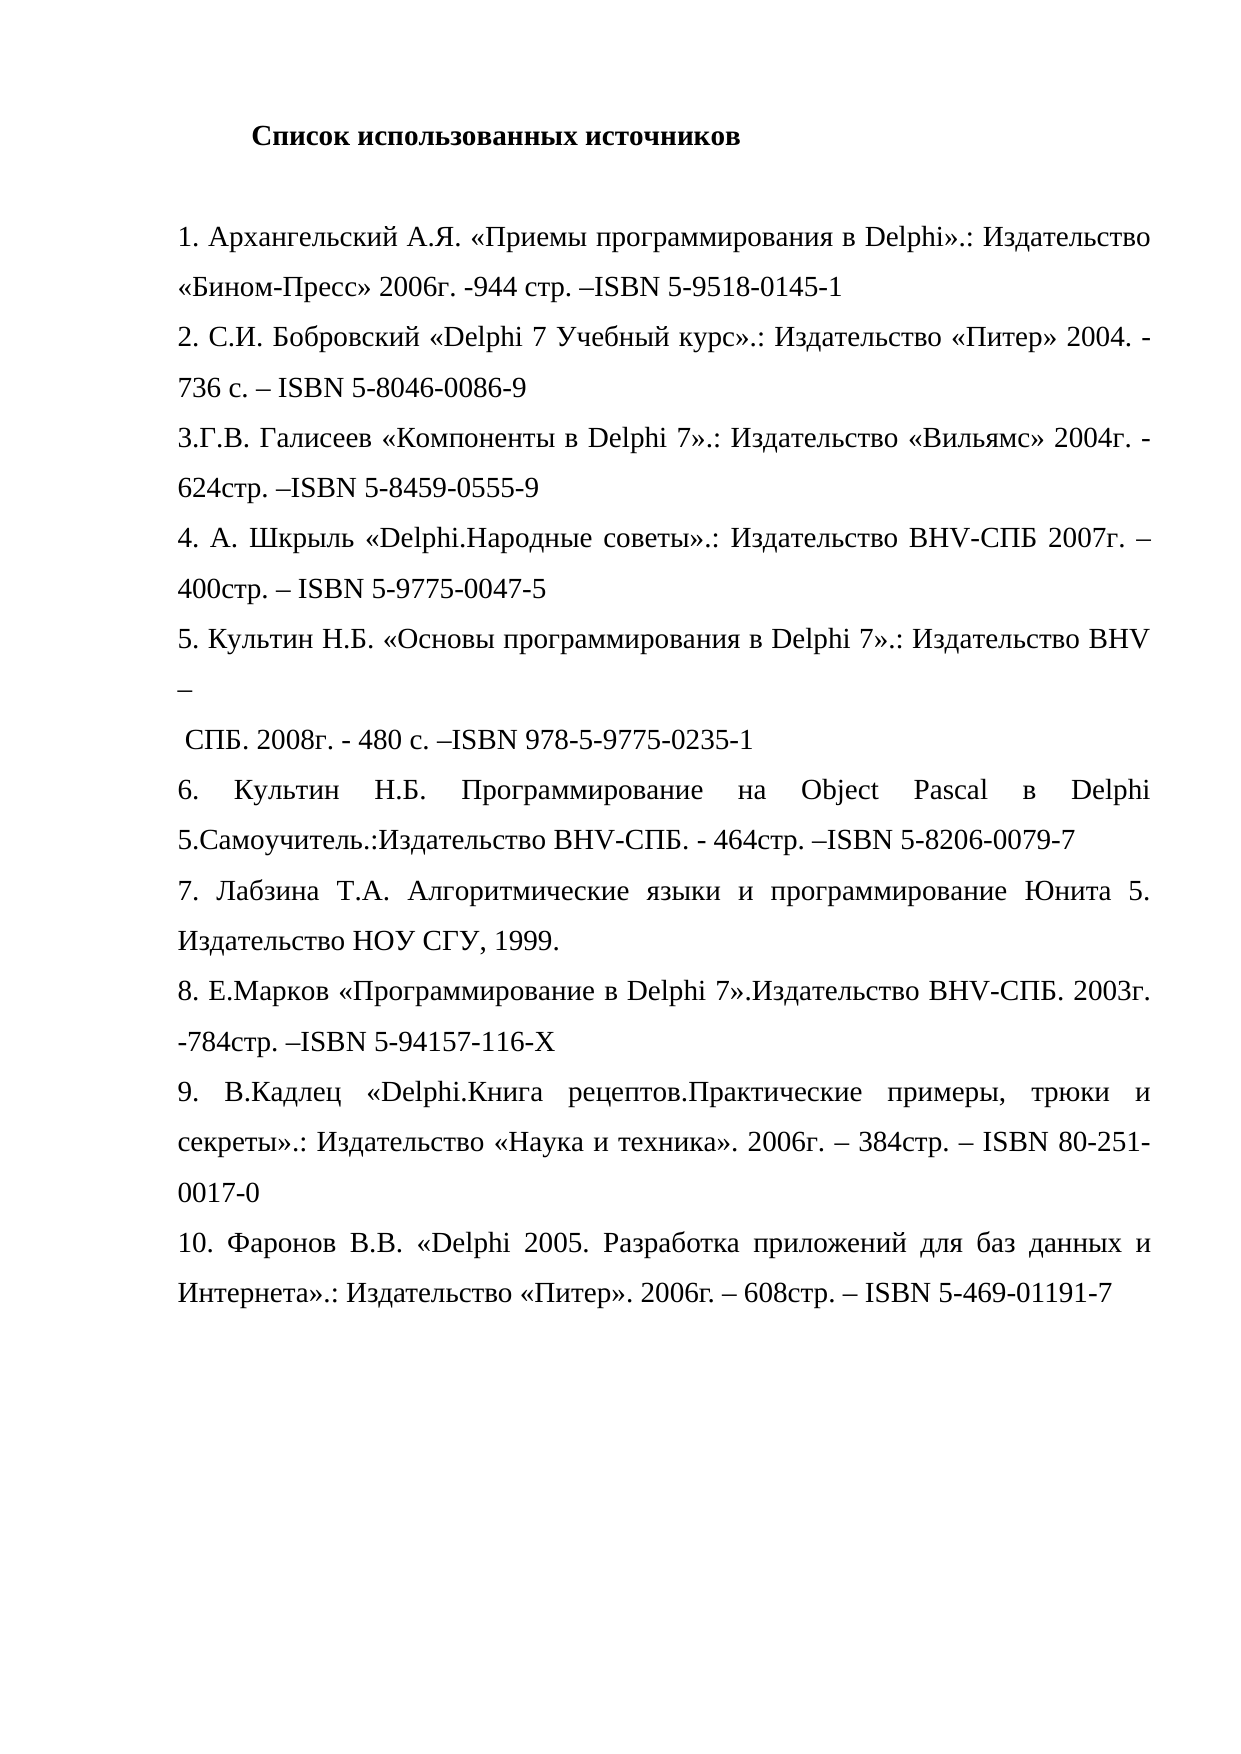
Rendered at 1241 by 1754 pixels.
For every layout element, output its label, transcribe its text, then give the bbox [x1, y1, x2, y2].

text 7. Лабзина Т.А. Алгоритмические языки и программирование Юнита 5. Издательство НОУ СГУ, 1999. [177, 873, 1152, 957]
text 9. В.Кадлец «Delphi.Книга рецептов.Практические примеры, трюки и секреты».: Издательство «Наука и техника». 2006г. – 384стр. – ISBN 80-251-0017-0 [177, 1074, 1152, 1208]
text Список использованных источников [177, 118, 1152, 152]
text 8. Е.Марков «Программирование в Delphi 7».Издательство BHV-СПБ. 2003г. -784стр. –ISBN 5-94157-116-X [177, 973, 1152, 1057]
text 4. А. Шкрыль «Delphi.Народные советы».: Издательство BHV-СПБ 2007г. – 400стр. – ISBN 5-9775-0047-5 [177, 521, 1152, 604]
text 5. Культин Н.Б. «Основы программирования в Delphi 7».: Издательство BHV – [177, 621, 1152, 705]
text 3.Г.В. Галисеев «Компоненты в Delphi 7».: Издательство «Вильямс» 2004г. - 624стр. –ISBN 5-8459-0555-9 [177, 420, 1152, 504]
text СПБ. 2008г. - 480 с. –ISBN 978-5-9775-0235-1 [177, 722, 1152, 755]
text 2. С.И. Бобровский «Delphi 7 Учебный курс».: Издательство «Питер» 2004. - 736 с. – ISBN 5-8046-0086-9 [177, 319, 1152, 403]
text 1. Архангельский А.Я. «Приемы программирования в Delphi».: Издательство «Бином-Пресс» 2006г. -944 стр. –ISBN 5-9518-0145-1 [177, 219, 1152, 303]
text 10. Фаронов В.В. «Delphi 2005. Разработка приложений для баз данных и Интернета».: Издательство «Питер». 2006г. – 608стр. – ISBN 5-469-01191-7 [177, 1225, 1152, 1309]
text 6. Культин Н.Б. Программирование на Object Pascal в Delphi 5.Самоучитель.:Издательство BHV-СПБ. - 464стр. –ISBN 5-8206-0079-7 [177, 772, 1152, 856]
